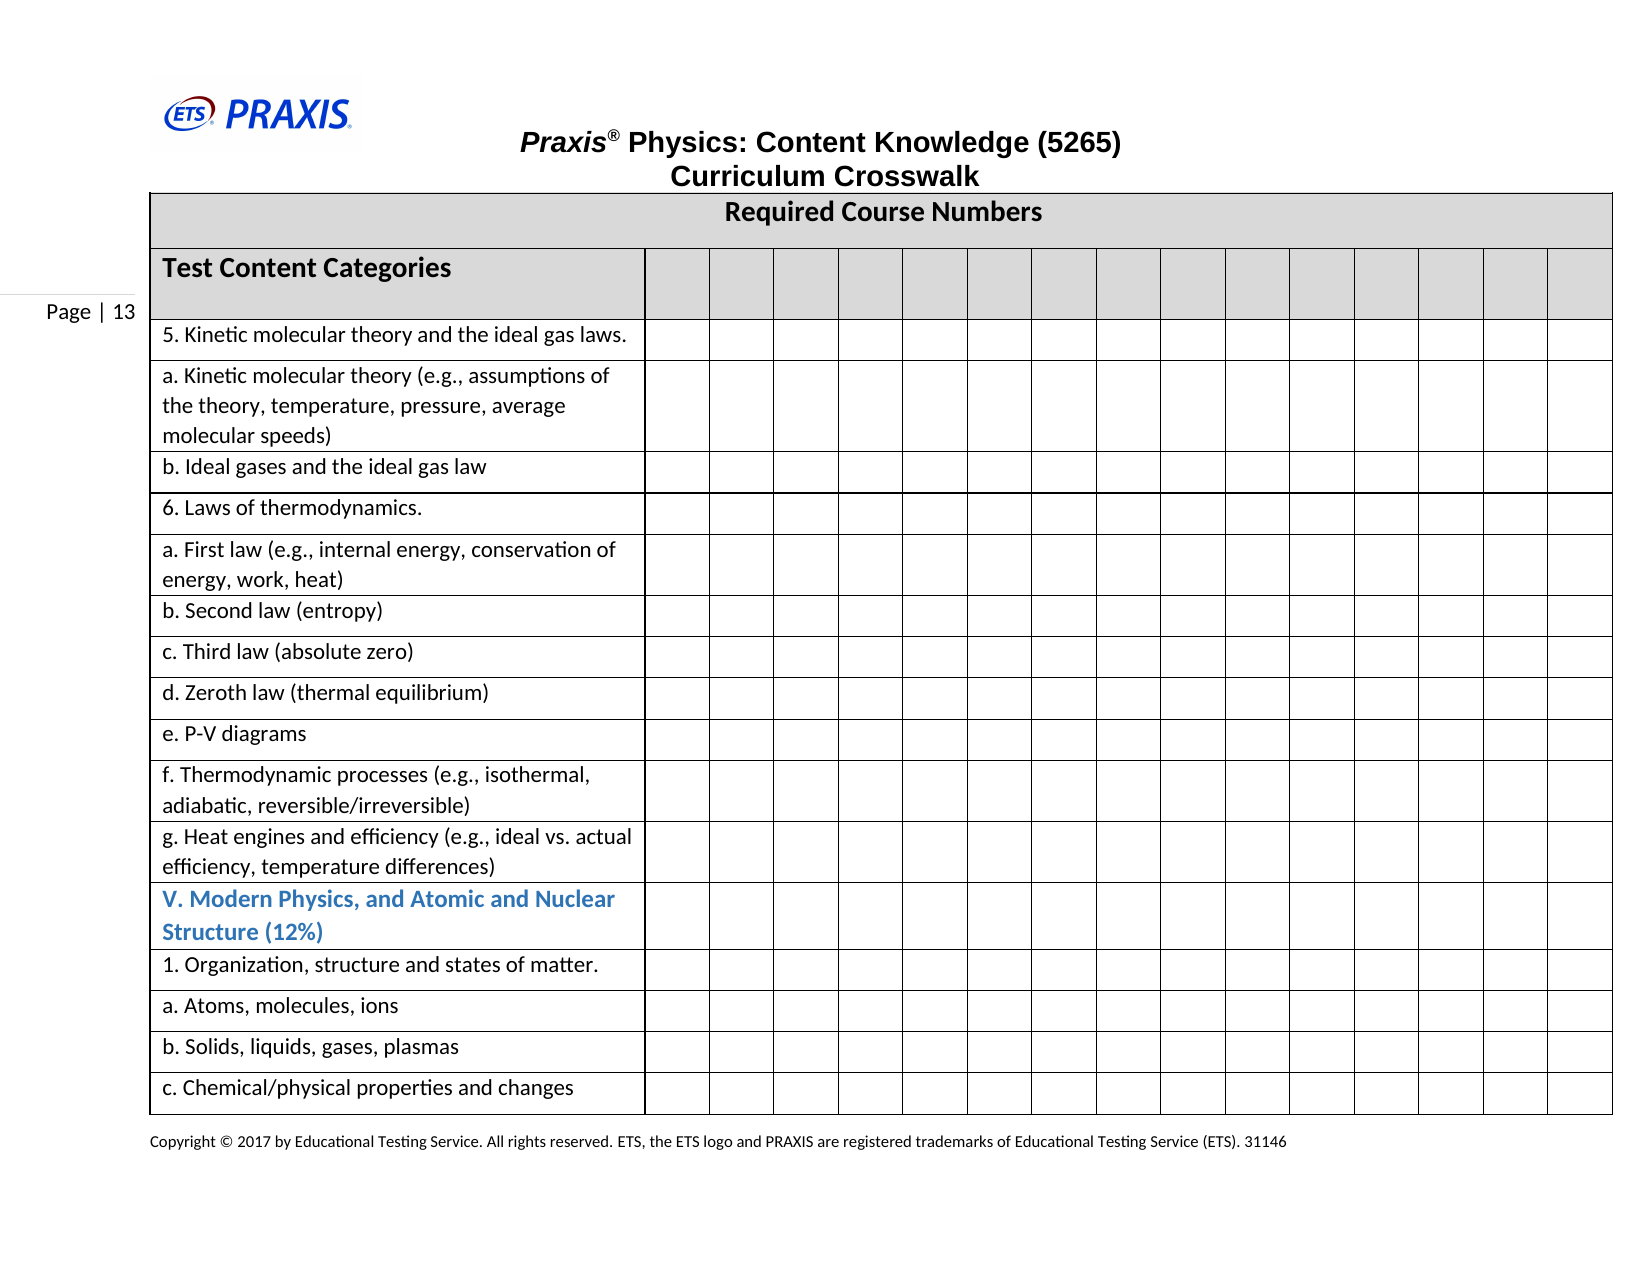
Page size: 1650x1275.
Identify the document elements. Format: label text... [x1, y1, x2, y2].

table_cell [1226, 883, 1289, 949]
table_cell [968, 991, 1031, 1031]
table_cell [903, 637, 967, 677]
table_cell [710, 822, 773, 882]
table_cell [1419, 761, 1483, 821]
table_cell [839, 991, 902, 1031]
table_cell [1161, 249, 1225, 319]
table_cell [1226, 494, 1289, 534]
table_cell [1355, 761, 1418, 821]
table_cell [774, 249, 838, 319]
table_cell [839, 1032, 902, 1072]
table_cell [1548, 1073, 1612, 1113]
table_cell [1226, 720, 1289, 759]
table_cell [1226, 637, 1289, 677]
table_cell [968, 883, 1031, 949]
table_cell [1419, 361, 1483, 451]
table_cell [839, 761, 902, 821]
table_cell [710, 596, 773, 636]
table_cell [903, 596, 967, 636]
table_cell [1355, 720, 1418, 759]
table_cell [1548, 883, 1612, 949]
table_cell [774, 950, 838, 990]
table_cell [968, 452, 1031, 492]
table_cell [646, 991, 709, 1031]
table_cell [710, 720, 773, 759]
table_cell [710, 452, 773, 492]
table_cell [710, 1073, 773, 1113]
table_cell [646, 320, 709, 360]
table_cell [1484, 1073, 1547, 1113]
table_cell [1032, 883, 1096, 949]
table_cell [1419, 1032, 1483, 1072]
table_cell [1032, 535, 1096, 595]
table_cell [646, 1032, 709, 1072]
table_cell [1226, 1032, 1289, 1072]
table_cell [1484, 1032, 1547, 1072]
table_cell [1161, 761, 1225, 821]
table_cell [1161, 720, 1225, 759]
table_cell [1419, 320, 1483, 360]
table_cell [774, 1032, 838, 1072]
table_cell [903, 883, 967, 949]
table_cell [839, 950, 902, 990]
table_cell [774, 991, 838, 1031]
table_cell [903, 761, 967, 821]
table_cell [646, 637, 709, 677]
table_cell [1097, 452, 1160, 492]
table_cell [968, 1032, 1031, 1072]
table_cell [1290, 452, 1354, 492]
picture [150, 75, 364, 153]
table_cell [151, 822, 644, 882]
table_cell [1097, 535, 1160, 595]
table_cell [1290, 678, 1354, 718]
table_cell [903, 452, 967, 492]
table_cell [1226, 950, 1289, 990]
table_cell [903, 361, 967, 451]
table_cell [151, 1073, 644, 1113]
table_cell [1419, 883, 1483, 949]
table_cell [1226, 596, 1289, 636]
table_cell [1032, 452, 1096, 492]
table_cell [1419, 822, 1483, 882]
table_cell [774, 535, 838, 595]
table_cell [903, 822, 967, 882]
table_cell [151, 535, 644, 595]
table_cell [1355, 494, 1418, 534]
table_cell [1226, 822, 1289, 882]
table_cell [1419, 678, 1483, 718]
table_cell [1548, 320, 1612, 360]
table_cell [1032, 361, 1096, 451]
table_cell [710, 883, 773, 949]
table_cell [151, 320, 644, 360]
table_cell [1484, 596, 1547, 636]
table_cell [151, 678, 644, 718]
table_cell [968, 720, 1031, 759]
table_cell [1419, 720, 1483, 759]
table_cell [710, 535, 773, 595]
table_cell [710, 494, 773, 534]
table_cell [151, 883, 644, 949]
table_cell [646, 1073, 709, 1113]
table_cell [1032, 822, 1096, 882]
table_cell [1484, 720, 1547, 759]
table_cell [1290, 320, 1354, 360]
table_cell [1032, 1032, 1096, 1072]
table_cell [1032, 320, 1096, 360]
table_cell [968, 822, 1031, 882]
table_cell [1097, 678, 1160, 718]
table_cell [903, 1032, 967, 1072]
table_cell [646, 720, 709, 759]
table_cell [646, 249, 709, 319]
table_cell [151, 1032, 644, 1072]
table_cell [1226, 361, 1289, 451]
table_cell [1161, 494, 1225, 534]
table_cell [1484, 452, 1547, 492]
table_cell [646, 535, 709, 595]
table_cell [1484, 249, 1547, 319]
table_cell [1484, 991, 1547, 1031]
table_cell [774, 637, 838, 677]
table_cell [1419, 249, 1483, 319]
table_cell [1355, 249, 1418, 319]
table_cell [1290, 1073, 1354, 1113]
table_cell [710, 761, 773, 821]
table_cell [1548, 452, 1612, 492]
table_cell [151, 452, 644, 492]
table_cell [1548, 249, 1612, 319]
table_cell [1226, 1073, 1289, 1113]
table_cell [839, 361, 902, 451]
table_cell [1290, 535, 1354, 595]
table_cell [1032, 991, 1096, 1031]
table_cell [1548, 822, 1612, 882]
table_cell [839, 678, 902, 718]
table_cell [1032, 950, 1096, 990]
table_cell [1097, 249, 1160, 319]
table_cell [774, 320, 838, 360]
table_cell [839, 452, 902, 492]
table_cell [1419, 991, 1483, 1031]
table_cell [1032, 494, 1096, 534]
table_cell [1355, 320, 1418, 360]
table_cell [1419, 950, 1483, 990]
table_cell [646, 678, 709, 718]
table_cell [1226, 249, 1289, 319]
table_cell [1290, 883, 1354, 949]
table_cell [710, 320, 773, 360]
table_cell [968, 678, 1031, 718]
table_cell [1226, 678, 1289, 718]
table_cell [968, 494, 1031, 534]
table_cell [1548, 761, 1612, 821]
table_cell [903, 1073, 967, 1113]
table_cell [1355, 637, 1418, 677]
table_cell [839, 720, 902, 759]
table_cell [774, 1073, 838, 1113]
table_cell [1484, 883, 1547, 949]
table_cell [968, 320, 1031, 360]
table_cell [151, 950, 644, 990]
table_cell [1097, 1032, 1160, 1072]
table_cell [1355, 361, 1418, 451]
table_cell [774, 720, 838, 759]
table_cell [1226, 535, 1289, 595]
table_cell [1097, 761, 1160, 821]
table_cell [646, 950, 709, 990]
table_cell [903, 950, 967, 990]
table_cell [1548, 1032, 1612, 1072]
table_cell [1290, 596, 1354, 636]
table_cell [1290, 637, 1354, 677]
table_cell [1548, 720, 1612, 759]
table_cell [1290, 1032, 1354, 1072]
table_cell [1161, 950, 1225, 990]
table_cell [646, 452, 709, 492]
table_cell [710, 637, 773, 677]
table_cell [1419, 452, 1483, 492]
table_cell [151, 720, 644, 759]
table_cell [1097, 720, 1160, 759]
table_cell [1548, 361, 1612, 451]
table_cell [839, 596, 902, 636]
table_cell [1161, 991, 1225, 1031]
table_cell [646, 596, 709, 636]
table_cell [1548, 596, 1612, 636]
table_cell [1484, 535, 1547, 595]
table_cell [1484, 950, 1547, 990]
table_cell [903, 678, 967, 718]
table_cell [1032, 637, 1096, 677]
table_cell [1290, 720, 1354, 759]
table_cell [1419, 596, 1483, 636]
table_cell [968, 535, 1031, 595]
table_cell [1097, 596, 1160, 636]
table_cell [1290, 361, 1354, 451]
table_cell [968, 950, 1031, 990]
table_cell [968, 249, 1031, 319]
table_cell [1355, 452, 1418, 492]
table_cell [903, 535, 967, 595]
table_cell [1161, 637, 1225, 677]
table_header Required Course Numbers [151, 194, 1612, 248]
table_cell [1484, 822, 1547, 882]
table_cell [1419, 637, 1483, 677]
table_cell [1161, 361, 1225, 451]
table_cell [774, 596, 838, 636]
table_cell [710, 249, 773, 319]
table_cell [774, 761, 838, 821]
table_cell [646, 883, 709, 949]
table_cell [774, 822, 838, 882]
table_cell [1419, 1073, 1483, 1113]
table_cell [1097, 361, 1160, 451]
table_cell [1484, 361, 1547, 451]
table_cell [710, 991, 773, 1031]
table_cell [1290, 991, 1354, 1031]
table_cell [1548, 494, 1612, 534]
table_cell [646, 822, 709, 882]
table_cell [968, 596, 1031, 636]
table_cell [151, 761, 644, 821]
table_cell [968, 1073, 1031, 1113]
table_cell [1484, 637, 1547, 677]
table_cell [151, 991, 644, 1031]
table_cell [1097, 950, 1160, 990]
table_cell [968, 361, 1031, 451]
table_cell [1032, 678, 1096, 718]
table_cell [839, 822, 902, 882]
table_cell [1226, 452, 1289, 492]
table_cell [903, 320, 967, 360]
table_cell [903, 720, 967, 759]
table_cell [903, 249, 967, 319]
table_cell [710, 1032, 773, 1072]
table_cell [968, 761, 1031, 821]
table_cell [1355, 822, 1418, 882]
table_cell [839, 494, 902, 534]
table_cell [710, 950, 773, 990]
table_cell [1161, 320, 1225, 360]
table_cell [839, 249, 902, 319]
table_cell Test Content Categories [151, 249, 644, 319]
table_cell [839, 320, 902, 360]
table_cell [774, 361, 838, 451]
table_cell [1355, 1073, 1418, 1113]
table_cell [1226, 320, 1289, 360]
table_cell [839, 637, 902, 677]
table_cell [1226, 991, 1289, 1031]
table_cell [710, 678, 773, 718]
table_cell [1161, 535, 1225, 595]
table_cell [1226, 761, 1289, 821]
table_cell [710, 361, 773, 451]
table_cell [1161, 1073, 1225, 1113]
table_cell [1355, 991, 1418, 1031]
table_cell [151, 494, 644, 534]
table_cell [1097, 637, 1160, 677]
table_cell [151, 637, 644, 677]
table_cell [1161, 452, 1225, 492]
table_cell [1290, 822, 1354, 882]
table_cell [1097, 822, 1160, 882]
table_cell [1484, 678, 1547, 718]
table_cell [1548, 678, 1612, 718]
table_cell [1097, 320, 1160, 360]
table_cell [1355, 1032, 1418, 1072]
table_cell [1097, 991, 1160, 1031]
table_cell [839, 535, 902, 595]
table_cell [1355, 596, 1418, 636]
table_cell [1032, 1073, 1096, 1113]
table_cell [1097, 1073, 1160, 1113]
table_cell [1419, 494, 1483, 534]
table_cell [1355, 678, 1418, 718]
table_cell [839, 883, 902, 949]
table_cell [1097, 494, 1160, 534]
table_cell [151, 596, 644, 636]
table_cell [1032, 249, 1096, 319]
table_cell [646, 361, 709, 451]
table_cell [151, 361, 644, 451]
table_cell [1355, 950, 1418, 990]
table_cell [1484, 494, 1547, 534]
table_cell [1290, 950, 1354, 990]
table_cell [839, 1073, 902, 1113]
table_cell [1290, 249, 1354, 319]
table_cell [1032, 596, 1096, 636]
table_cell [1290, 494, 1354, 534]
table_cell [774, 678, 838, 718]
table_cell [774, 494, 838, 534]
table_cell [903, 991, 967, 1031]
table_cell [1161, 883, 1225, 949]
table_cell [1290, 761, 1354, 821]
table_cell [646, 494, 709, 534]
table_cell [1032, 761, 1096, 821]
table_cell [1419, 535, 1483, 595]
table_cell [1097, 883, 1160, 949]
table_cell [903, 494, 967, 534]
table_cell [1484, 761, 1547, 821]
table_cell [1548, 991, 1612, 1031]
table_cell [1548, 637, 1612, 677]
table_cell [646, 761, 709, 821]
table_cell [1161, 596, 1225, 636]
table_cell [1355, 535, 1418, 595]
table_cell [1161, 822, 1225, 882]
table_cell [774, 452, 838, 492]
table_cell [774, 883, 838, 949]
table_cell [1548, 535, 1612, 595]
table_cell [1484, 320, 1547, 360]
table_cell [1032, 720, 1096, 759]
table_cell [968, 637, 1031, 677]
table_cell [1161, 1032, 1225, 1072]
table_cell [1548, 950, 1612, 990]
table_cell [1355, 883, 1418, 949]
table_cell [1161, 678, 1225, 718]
